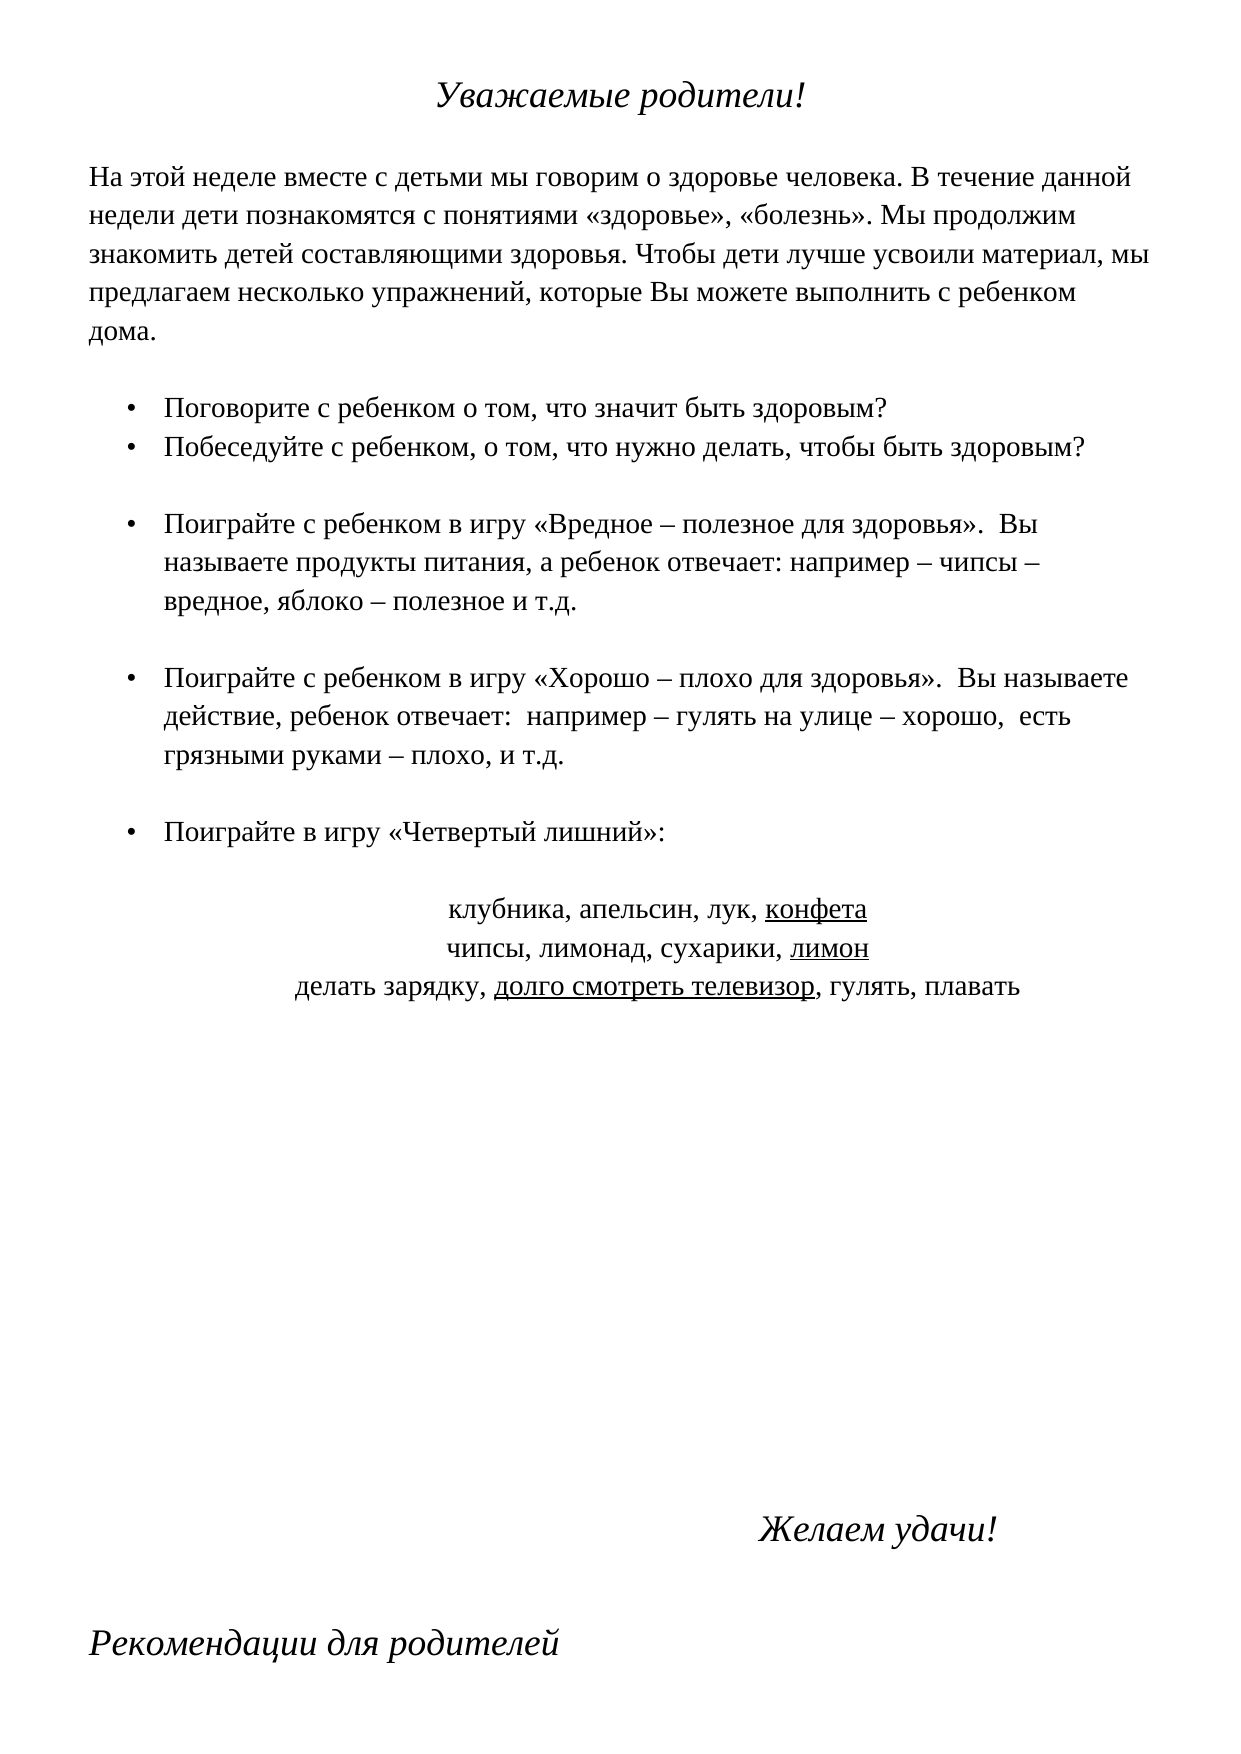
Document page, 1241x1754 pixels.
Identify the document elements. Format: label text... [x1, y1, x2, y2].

list Поиграйте в игру «Четвертый лишний»: [126, 814, 1152, 848]
text Уважаемые родители! [88, 73, 1152, 116]
list чипсы, лимонад, сухарики, лимон [163, 930, 1152, 963]
list Побеседуйте с ребенком, о том, что нужно делать, чтобы быть здоровым? [126, 429, 1152, 462]
list Поговорите с ребенком о том, что значит быть здоровым? [126, 390, 1152, 424]
text Рекомендации для родителей [88, 1620, 1152, 1663]
list делать зарядку, долго смотреть телевизор, гулять, плавать [163, 968, 1152, 1002]
list клубника, апельсин, лук, конфета [163, 891, 1152, 925]
text На этой неделе вместе с детьми мы говорим о здоровье человека. В течение данной недели дети познакомятся с понятиями «здоровье», «болезнь». Мы продолжим знакомить детей составляющими здоровья. Чтобы дети лучше усвоили материал, мы предлагаем несколько упражнений, которые Вы можете выполнить с ребенком дома. [88, 159, 1152, 347]
list Поиграйте с ребенком в игру «Вредное – полезное для здоровья». Вы называете продукты питания, а ребенок отвечает: например – чипсы – вредное, яблоко – полезное и т.д. [126, 506, 1152, 616]
list Поиграйте с ребенком в игру «Хорошо – плохо для здоровья». Вы называете действие, ребенок отвечает: например – гулять на улице – хорошо, есть грязными руками – плохо, и т.д. [126, 660, 1152, 771]
text Желаем удачи! [177, 1506, 1152, 1549]
